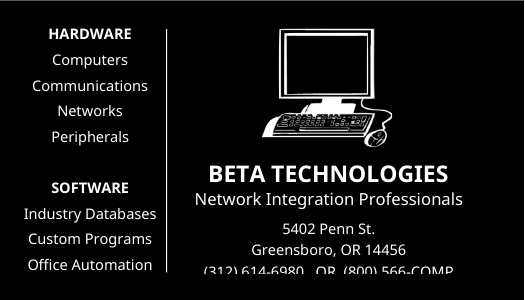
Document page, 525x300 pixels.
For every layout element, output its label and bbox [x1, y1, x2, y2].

picture [261, 22, 393, 153]
